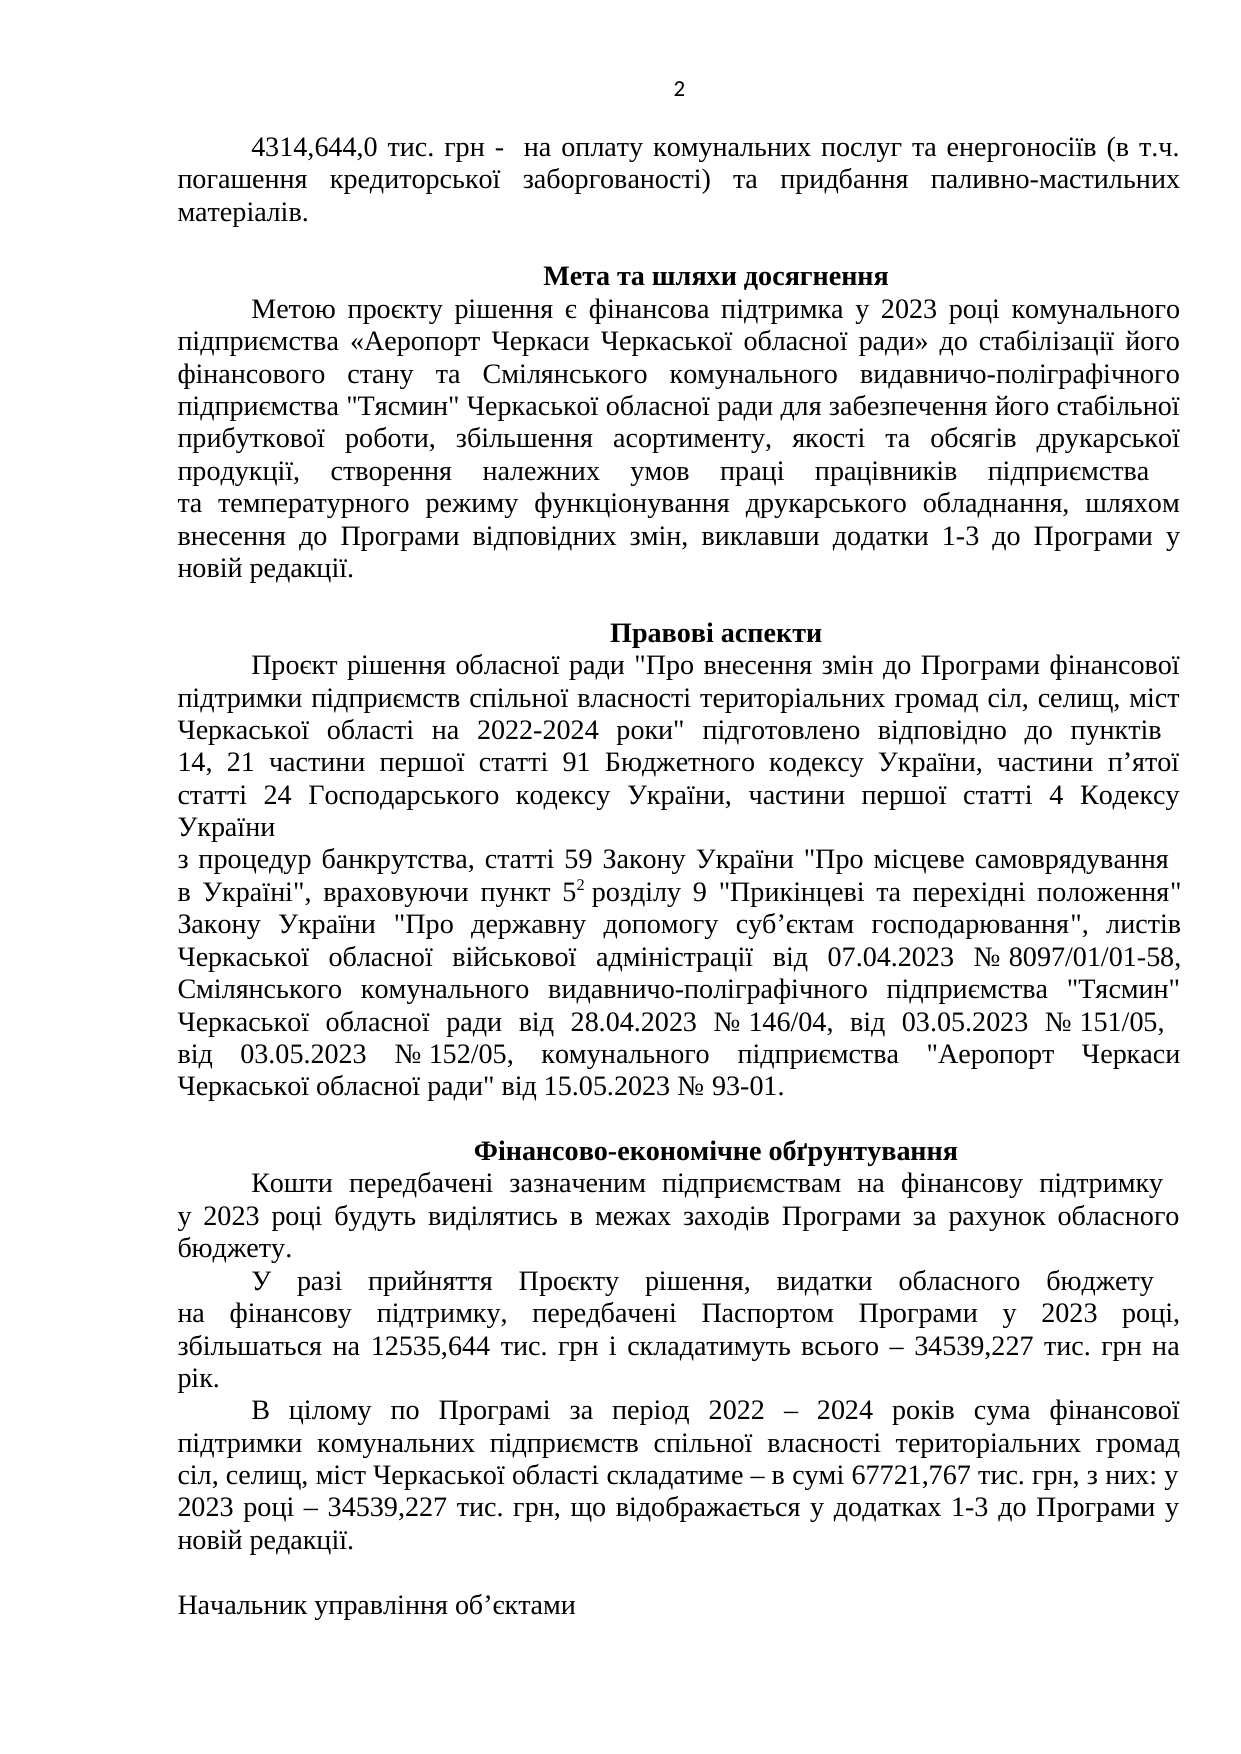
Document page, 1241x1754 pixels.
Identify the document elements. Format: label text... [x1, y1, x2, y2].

text Правові аспекти [177, 616, 1181, 648]
text Мета та шляхи досягнення [177, 259, 1181, 292]
text Фінансово-економічне обґрунтування [177, 1134, 1181, 1167]
text Метою проєкту рішення є фінансова підтримка у 2023 році комунального підприємства «Аеропорт Черкаси Черкаської обласної ради» до стабілізації його фінансового стану та Смілянського комунального видавничо-поліграфічного підприємства "Тясмин" Черкаської обласної ради для забезпечення його стабільної прибуткової роботи, збільшення асортименту, якості та обсягів друкарської продукції, створення належних умов праці працівників підприємства та температурного режиму функціонування друкарського обладнання, шляхом внесення до Програми відповідних змін, виклавши додатки 1-3 до Програми у новій редакції. [177, 292, 1181, 583]
text Кошти передбачені зазначеним підприємствам на фінансову підтримку у 2023 році будуть виділятись в межах заходів Програми за рахунок обласного бюджету. [177, 1167, 1181, 1264]
text 4314,644,0 тис. грн - на оплату комунальних послуг та енергоносіїв (в т.ч. погашення кредиторської заборгованості) та придбання паливно-мастильних матеріалів. [177, 130, 1181, 227]
text Проєкт рішення обласної ради "Про внесення змін до Програми фінансової підтримки підприємств спільної власності територіальних громад сіл, селищ, міст Черкаської області на 2022-2024 роки" підготовлено відповідно до пунктів 14, 21 частини першої статті 91 Бюджетного кодексу України, частини п’ятої статті 24 Господарського кодексу України, частини першої статті 4 Кодексу України з процедур банкрутства, статті 59 Закону України "Про місцеве самоврядування в Україні", враховуючи пункт 52 розділу 9 "Прикінцеві та перехідні положення" Закону України "Про державну допомогу суб’єктам господарювання", листів Черкаської обласної військової адміністрації від 07.04.2023 № 8097/01/01-58, Смілянського комунального видавничо-поліграфічного підприємства "Тясмин" Черкаської обласної ради від 28.04.2023 № 146/04, від 03.05.2023 № 151/05, від 03.05.2023 № 152/05, комунального підприємства "Аеропорт Черкаси Черкаської обласної ради" від 15.05.2023 № 93-01. [177, 648, 1181, 1102]
text В цілому по Програмі за період 2022 – 2024 років сума фінансової підтримки комунальних підприємств спільної власності територіальних громад сіл, селищ, міст Черкаської області складатиме – в сумі 67721,767 тис. грн, з них: у 2023 році – 34539,227 тис. грн, що відображається у додатках 1-3 до Програми у новій редакції. [177, 1393, 1181, 1555]
text У разі прийняття Проєкту рішення, видатки обласного бюджету на фінансову підтримку, передбачені Паспортом Програми у 2023 році, збільшаться на 12535,644 тис. грн і складатимуть всього – 34539,227 тис. грн на рік. [177, 1264, 1181, 1393]
text Начальник управління об’єктами [177, 1588, 1181, 1620]
